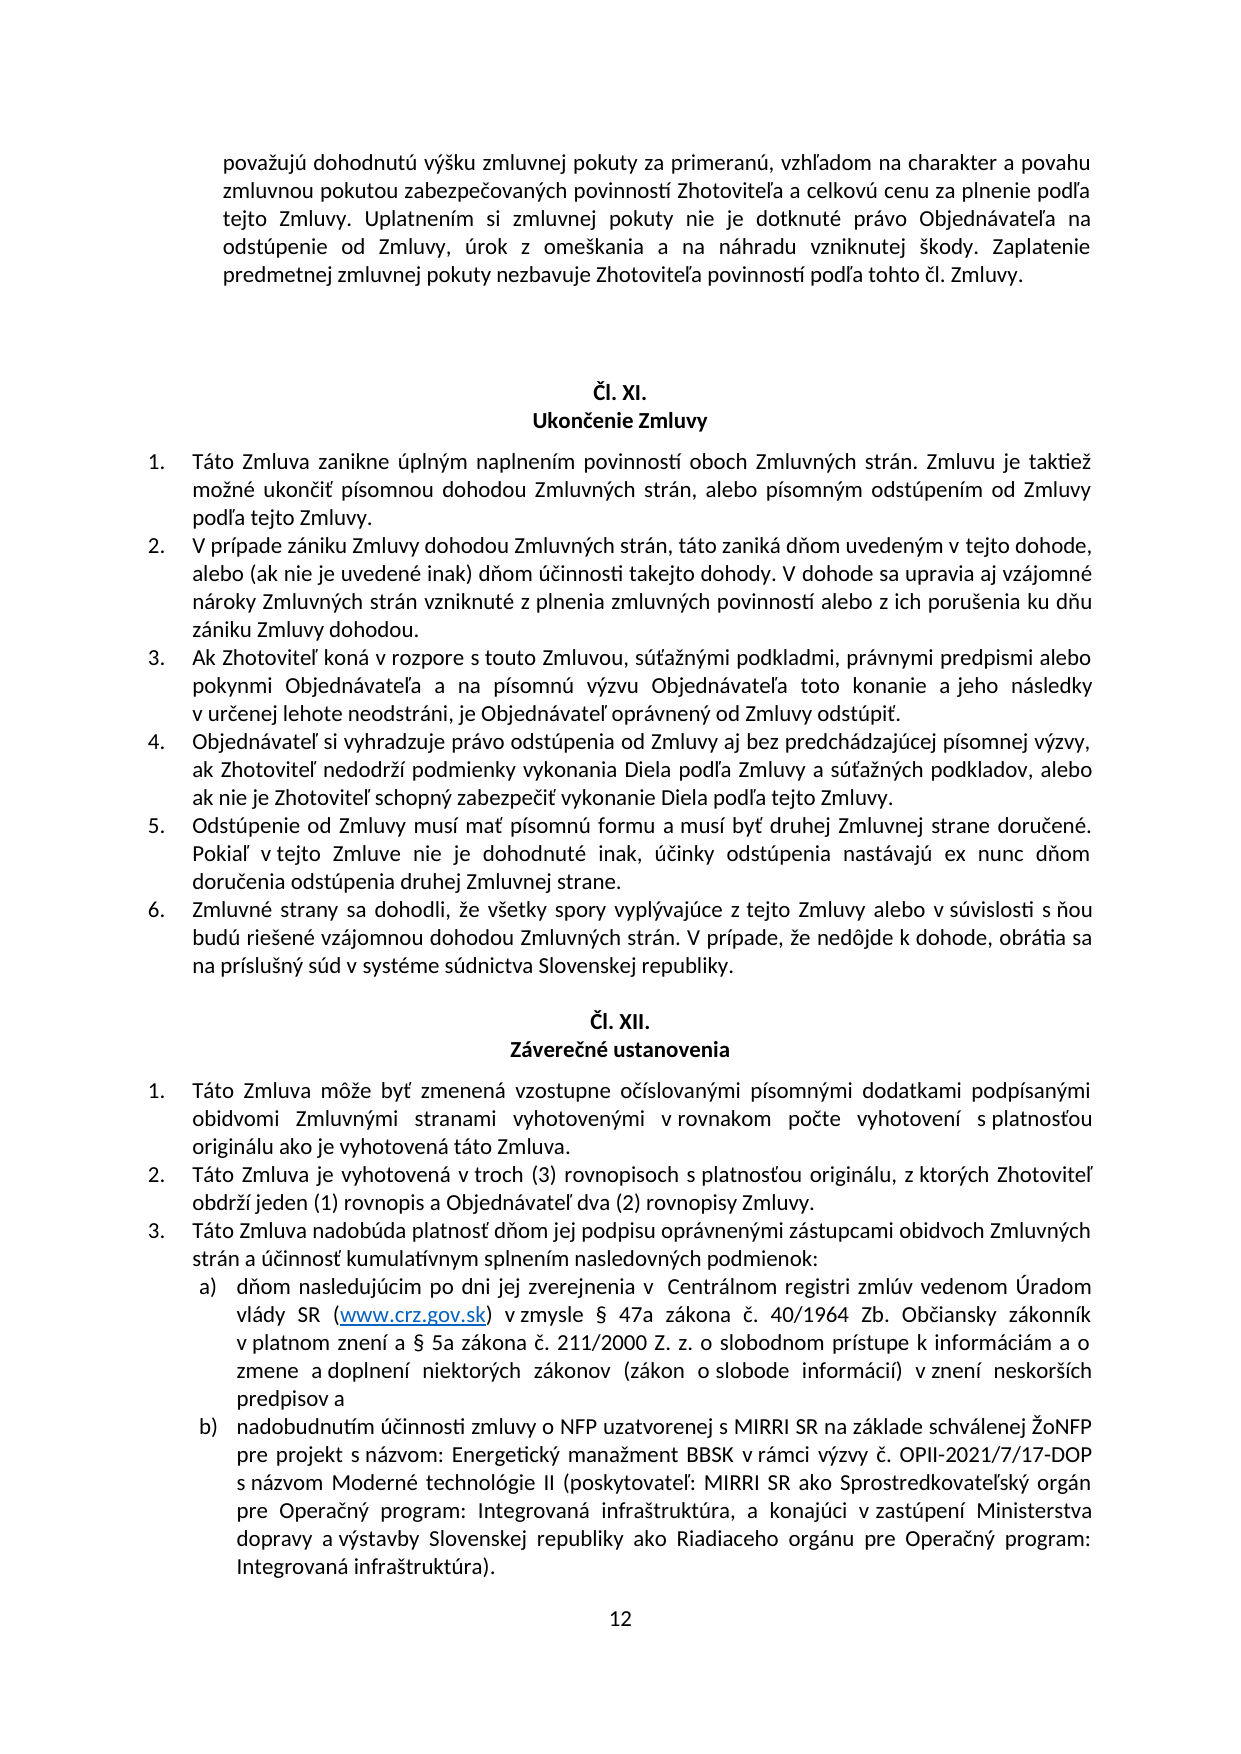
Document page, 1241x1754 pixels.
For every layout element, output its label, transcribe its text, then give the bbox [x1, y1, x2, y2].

subtitle Čl. XII. [148, 1007, 1092, 1035]
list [185, 148, 1092, 288]
list dňom nasledujúcim po dni jej zverejnenia v Centrálnom registri zmlúv vedenom Úradom vlády SR (www.crz.gov.sk) v zmysle § 47a zákona č. 40/1964 Zb. Občiansky zákonník v platnom znení a § 5a zákona č. 211/2000 Z. z. o slobodnom prístupe k informáciám a o zmene a doplnení niektorých zákonov (zákon o slobode informácií) v znení neskorších predpisov a [199, 1272, 1092, 1412]
list Táto Zmluva nadobúda platnosť dňom jej podpisu oprávnenými zástupcami obidvoch Zmluvných strán a účinnosť kumulatívnym splnením nasledovných podmienok: [148, 1216, 1092, 1272]
list Objednávateľ si vyhradzuje právo odstúpenia od Zmluvy aj bez predchádzajúcej písomnej výzvy, ak Zhotoviteľ nedodrží podmienky vykonania Diela podľa Zmluvy a súťažných podkladov, alebo ak nie je Zhotoviteľ schopný zabezpečiť vykonanie Diela podľa tejto Zmluvy. [148, 727, 1092, 811]
list Ak Zhotoviteľ koná v rozpore s touto Zmluvou, súťažnými podkladmi, právnymi predpismi alebo pokynmi Objednávateľa a na písomnú výzvu Objednávateľa toto konanie a jeho následky v určenej lehote neodstráni, je Objednávateľ oprávnený od Zmluvy odstúpiť. [148, 643, 1092, 727]
subtitle Záverečné ustanovenia [148, 1035, 1092, 1063]
list Odstúpenie od Zmluvy musí mať písomnú formu a musí byť druhej Zmluvnej strane doručené. Pokiaľ v tejto Zmluve nie je dohodnuté inak, účinky odstúpenia nastávajú ex nunc dňom doručenia odstúpenia druhej Zmluvnej strane. [148, 811, 1092, 895]
list Táto Zmluva zanikne úplným naplnením povinností oboch Zmluvných strán. Zmluvu je taktiež možné ukončiť písomnou dohodou Zmluvných strán, alebo písomným odstúpením od Zmluvy podľa tejto Zmluvy. [148, 447, 1092, 531]
list V prípade zániku Zmluvy dohodou Zmluvných strán, táto zaniká dňom uvedeným v tejto dohode, alebo (ak nie je uvedené inak) dňom účinnosti takejto dohody. V dohode sa upravia aj vzájomné nároky Zmluvných strán vzniknuté z plnenia zmluvných povinností alebo z ich porušenia ku dňu zániku Zmluvy dohodou. [148, 531, 1092, 643]
list Táto Zmluva môže byť zmenená vzostupne očíslovanými písomnými dodatkami podpísanými obidvomi Zmluvnými stranami vyhotovenými v rovnakom počte vyhotovení s platnosťou originálu ako je vyhotovená táto Zmluva. [148, 1076, 1092, 1160]
list nadobudnutím účinnosti zmluvy o NFP uzatvorenej s MIRRI SR na základe schválenej ŽoNFP pre projekt s názvom: Energetický manažment BBSK v rámci výzvy č. OPII-2021/7/17-DOP s názvom Moderné technológie II (poskytovateľ: MIRRI SR ako Sprostredkovateľský orgán pre Operačný program: Integrovaná infraštruktúra, a konajúci v zastúpení Ministerstva dopravy a výstavby Slovenskej republiky ako Riadiaceho orgánu pre Operačný program: Integrovaná infraštruktúra). [199, 1412, 1092, 1580]
list Táto Zmluva je vyhotovená v troch (3) rovnopisoch s platnosťou originálu, z ktorých Zhotoviteľ obdrží jeden (1) rovnopis a Objednávateľ dva (2) rovnopisy Zmluvy. [148, 1160, 1092, 1216]
subtitle Čl. XI. [148, 378, 1092, 406]
subtitle Ukončenie Zmluvy [148, 406, 1092, 434]
list Zmluvné strany sa dohodli, že všetky spory vyplývajúce z tejto Zmluvy alebo v súvislosti s ňou budú riešené vzájomnou dohodou Zmluvných strán. V prípade, že nedôjde k dohode, obrátia sa na príslušný súd v systéme súdnictva Slovenskej republiky. [148, 895, 1092, 979]
